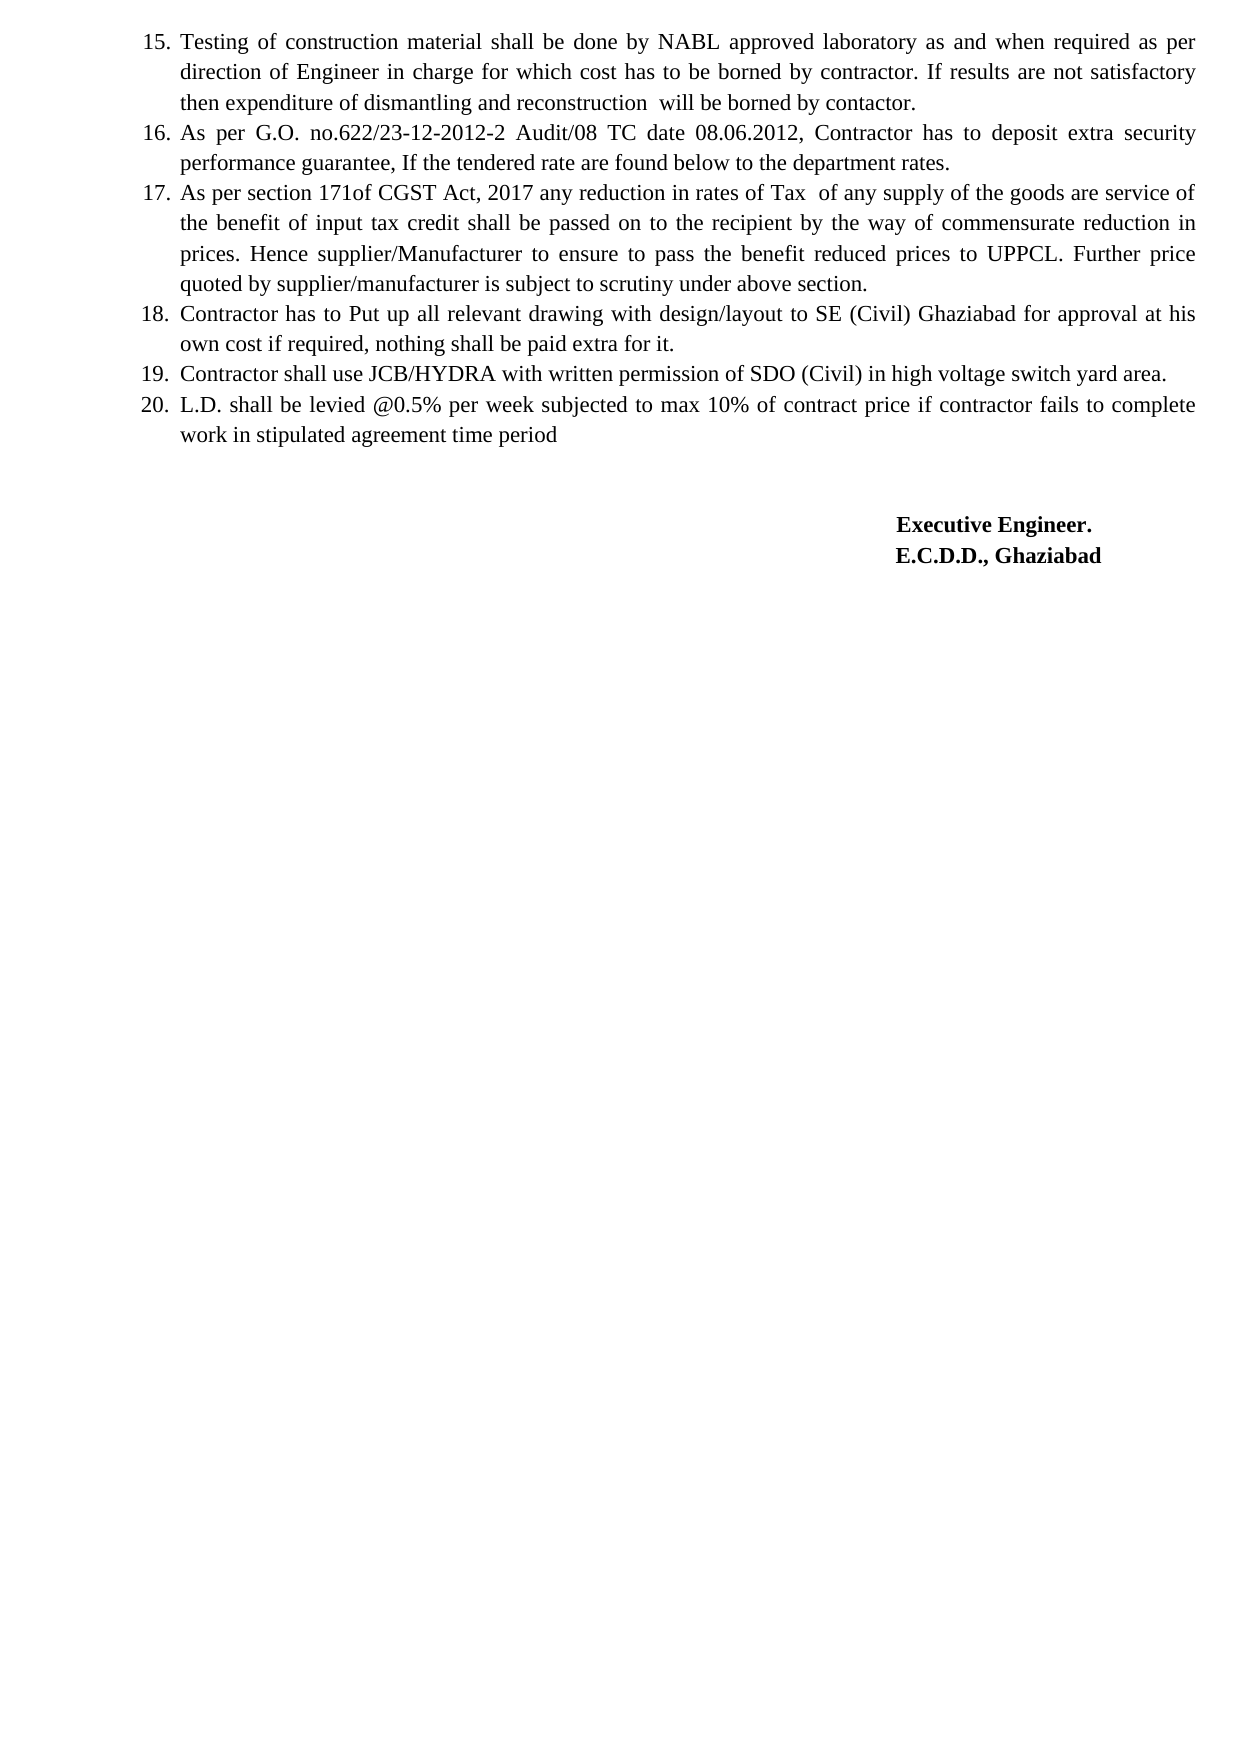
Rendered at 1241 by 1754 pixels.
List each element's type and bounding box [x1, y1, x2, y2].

table_cell [103, 28, 1209, 572]
